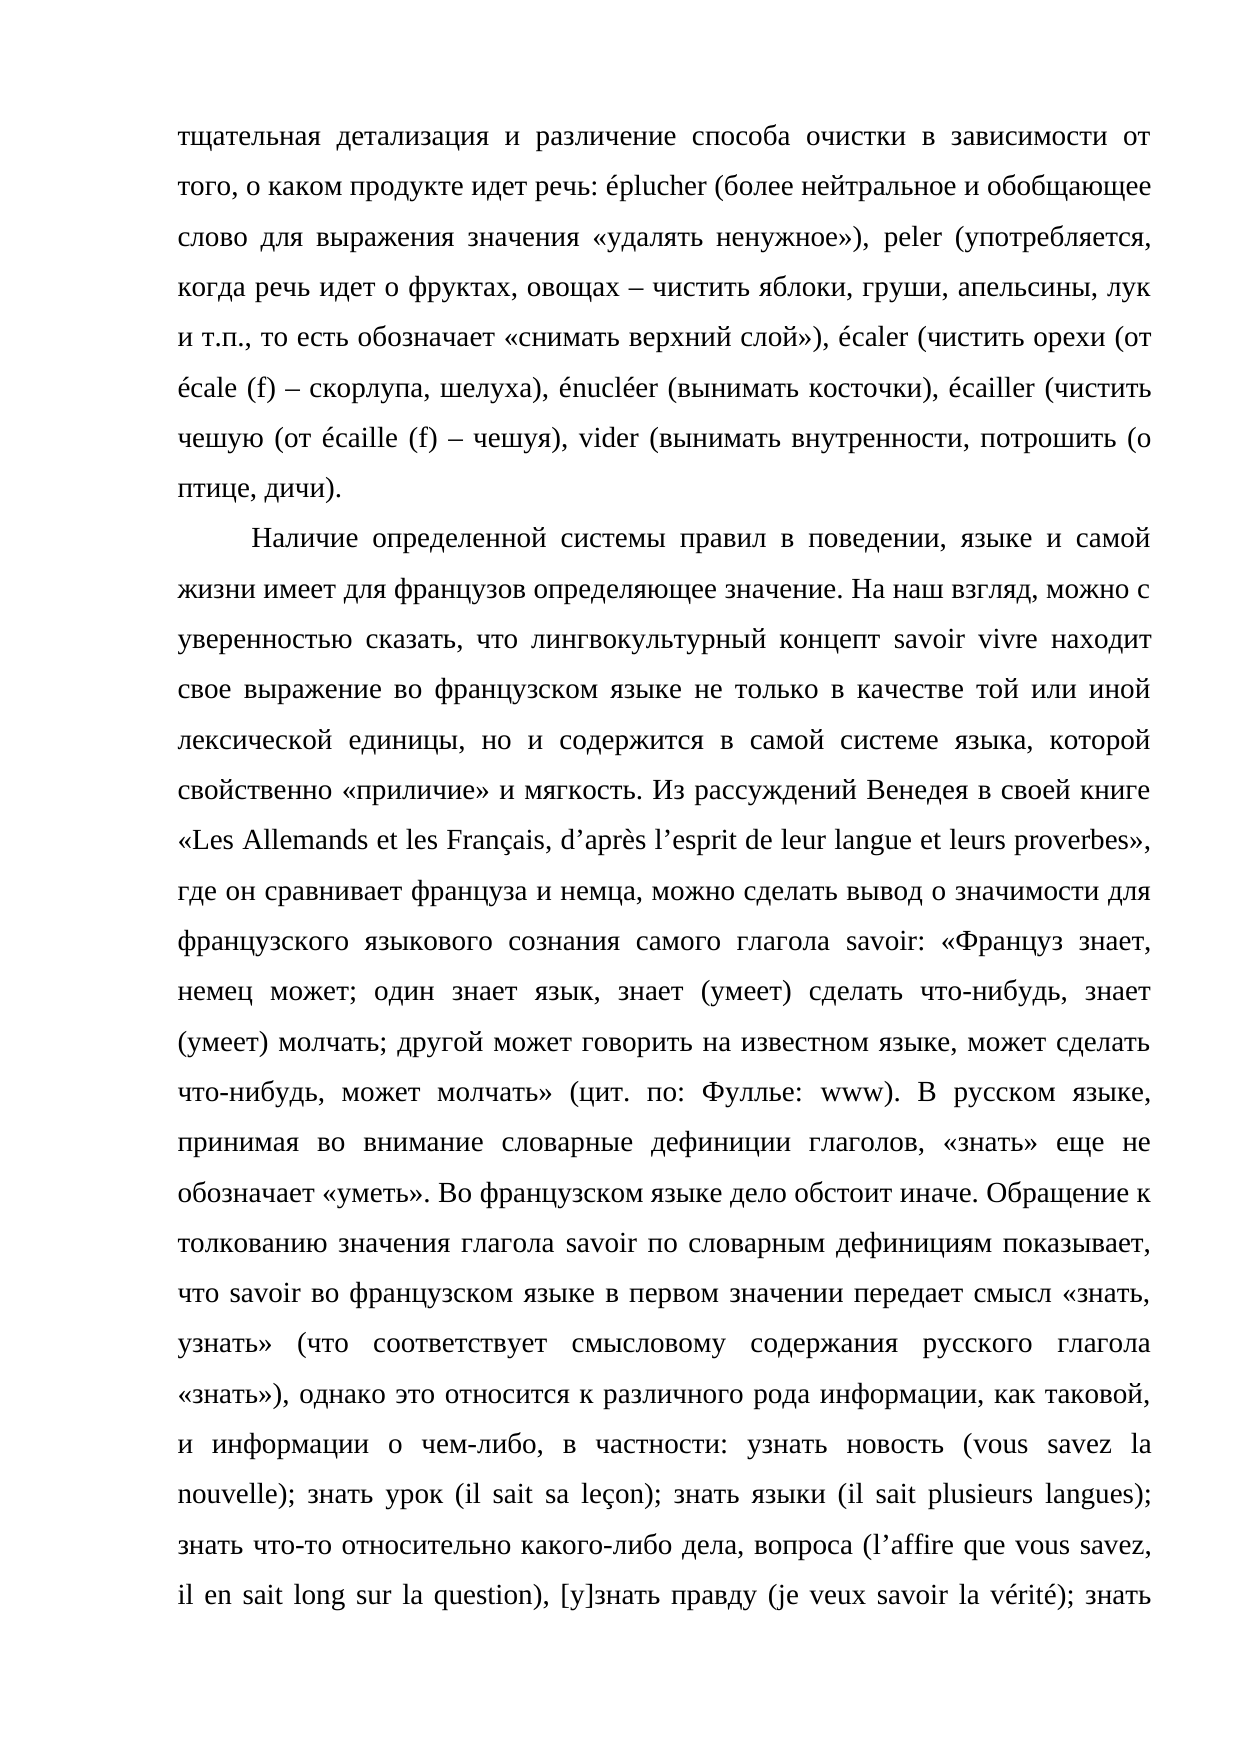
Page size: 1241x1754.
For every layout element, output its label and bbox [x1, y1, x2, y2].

text [177, 118, 1152, 504]
text [177, 521, 1152, 1611]
